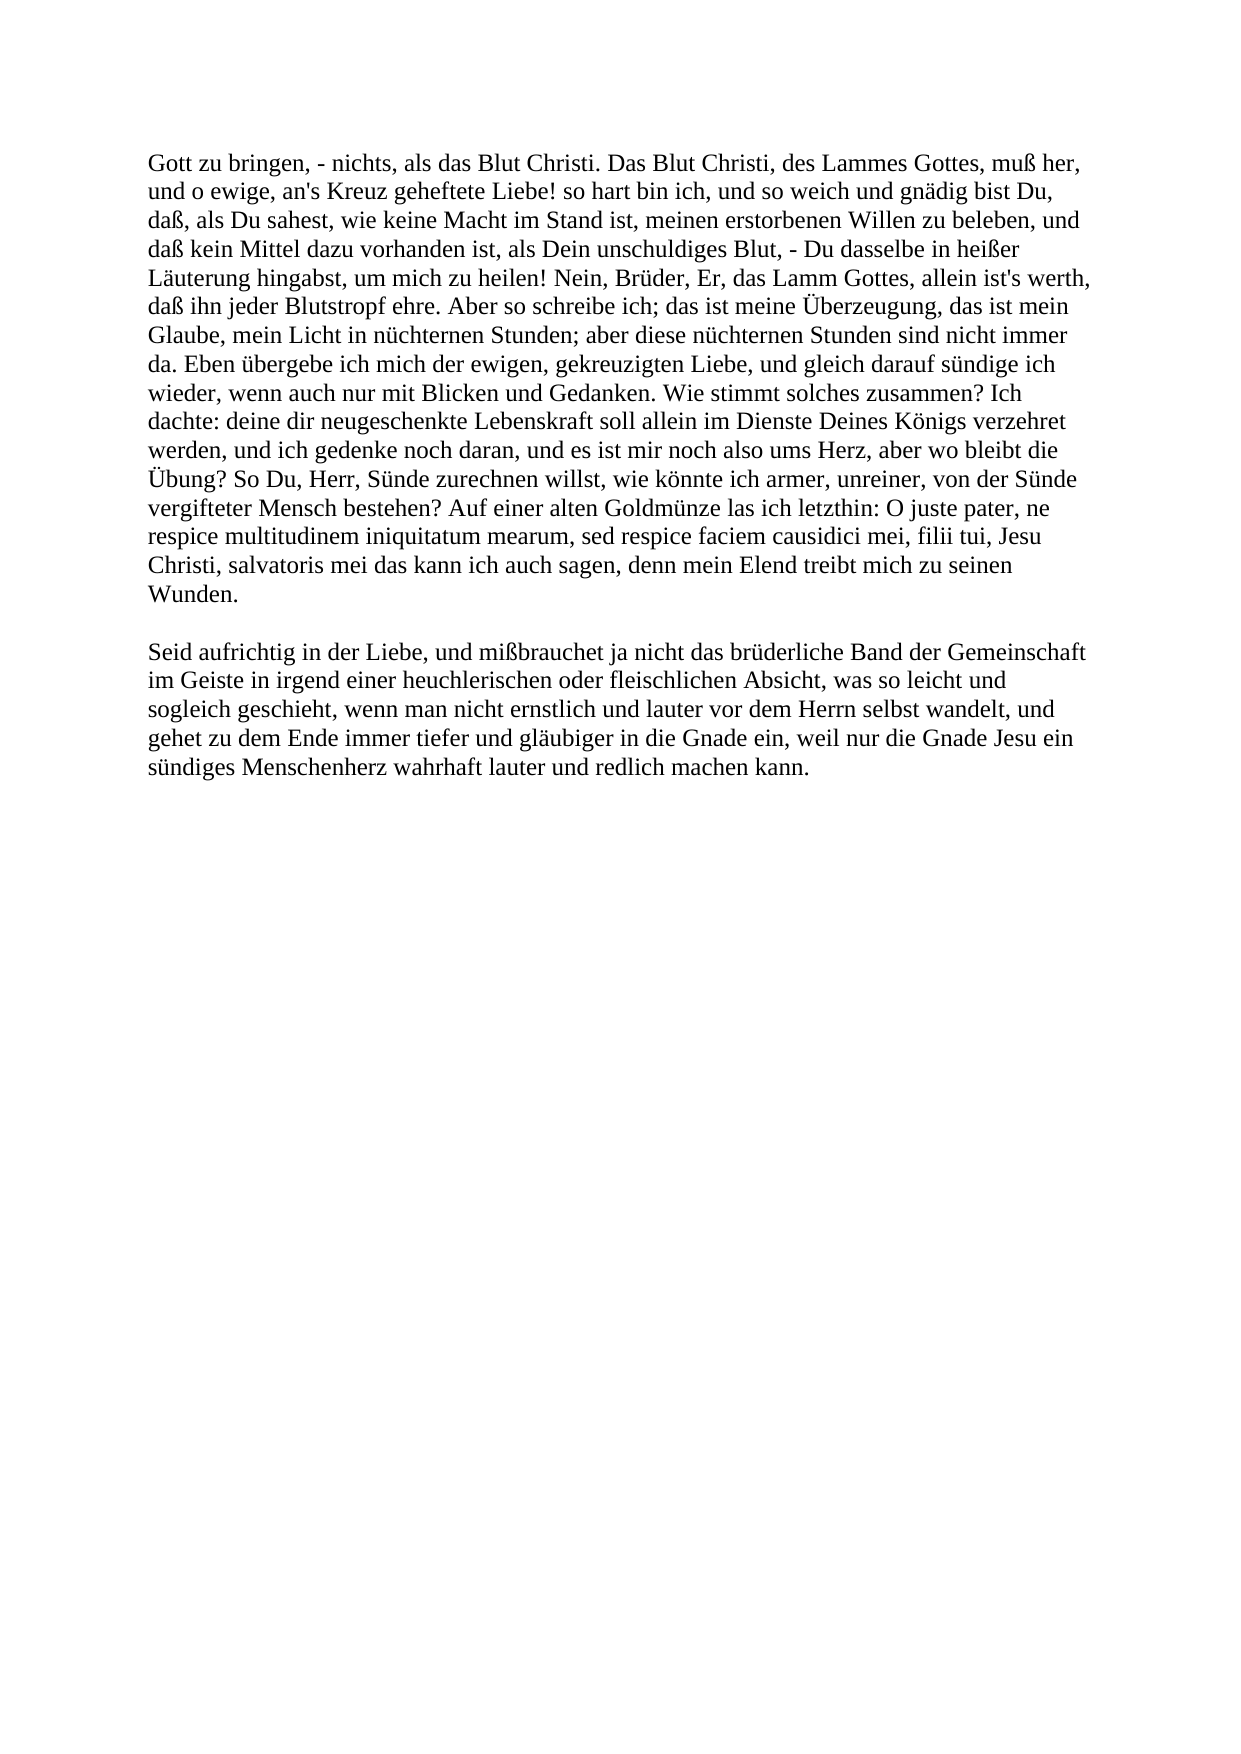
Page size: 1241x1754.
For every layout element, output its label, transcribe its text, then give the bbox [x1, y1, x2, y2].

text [148, 148, 1093, 608]
text Seid aufrichtig in der Liebe, und mißbrauchet ja nicht das brüderliche Band der Gemeinschaft im Geiste in irgend einer heuchlerischen oder fleischlichen Absicht, was so leicht und sogleich geschieht, wenn man nicht ernstlich und lauter vor dem Herrn selbst wandelt, und gehet zu dem Ende immer tiefer und gläubiger in die Gnade ein, weil nur die Gnade Jesu ein sündiges Menschenherz wahrhaft lauter und redlich machen kann. [148, 637, 1093, 781]
